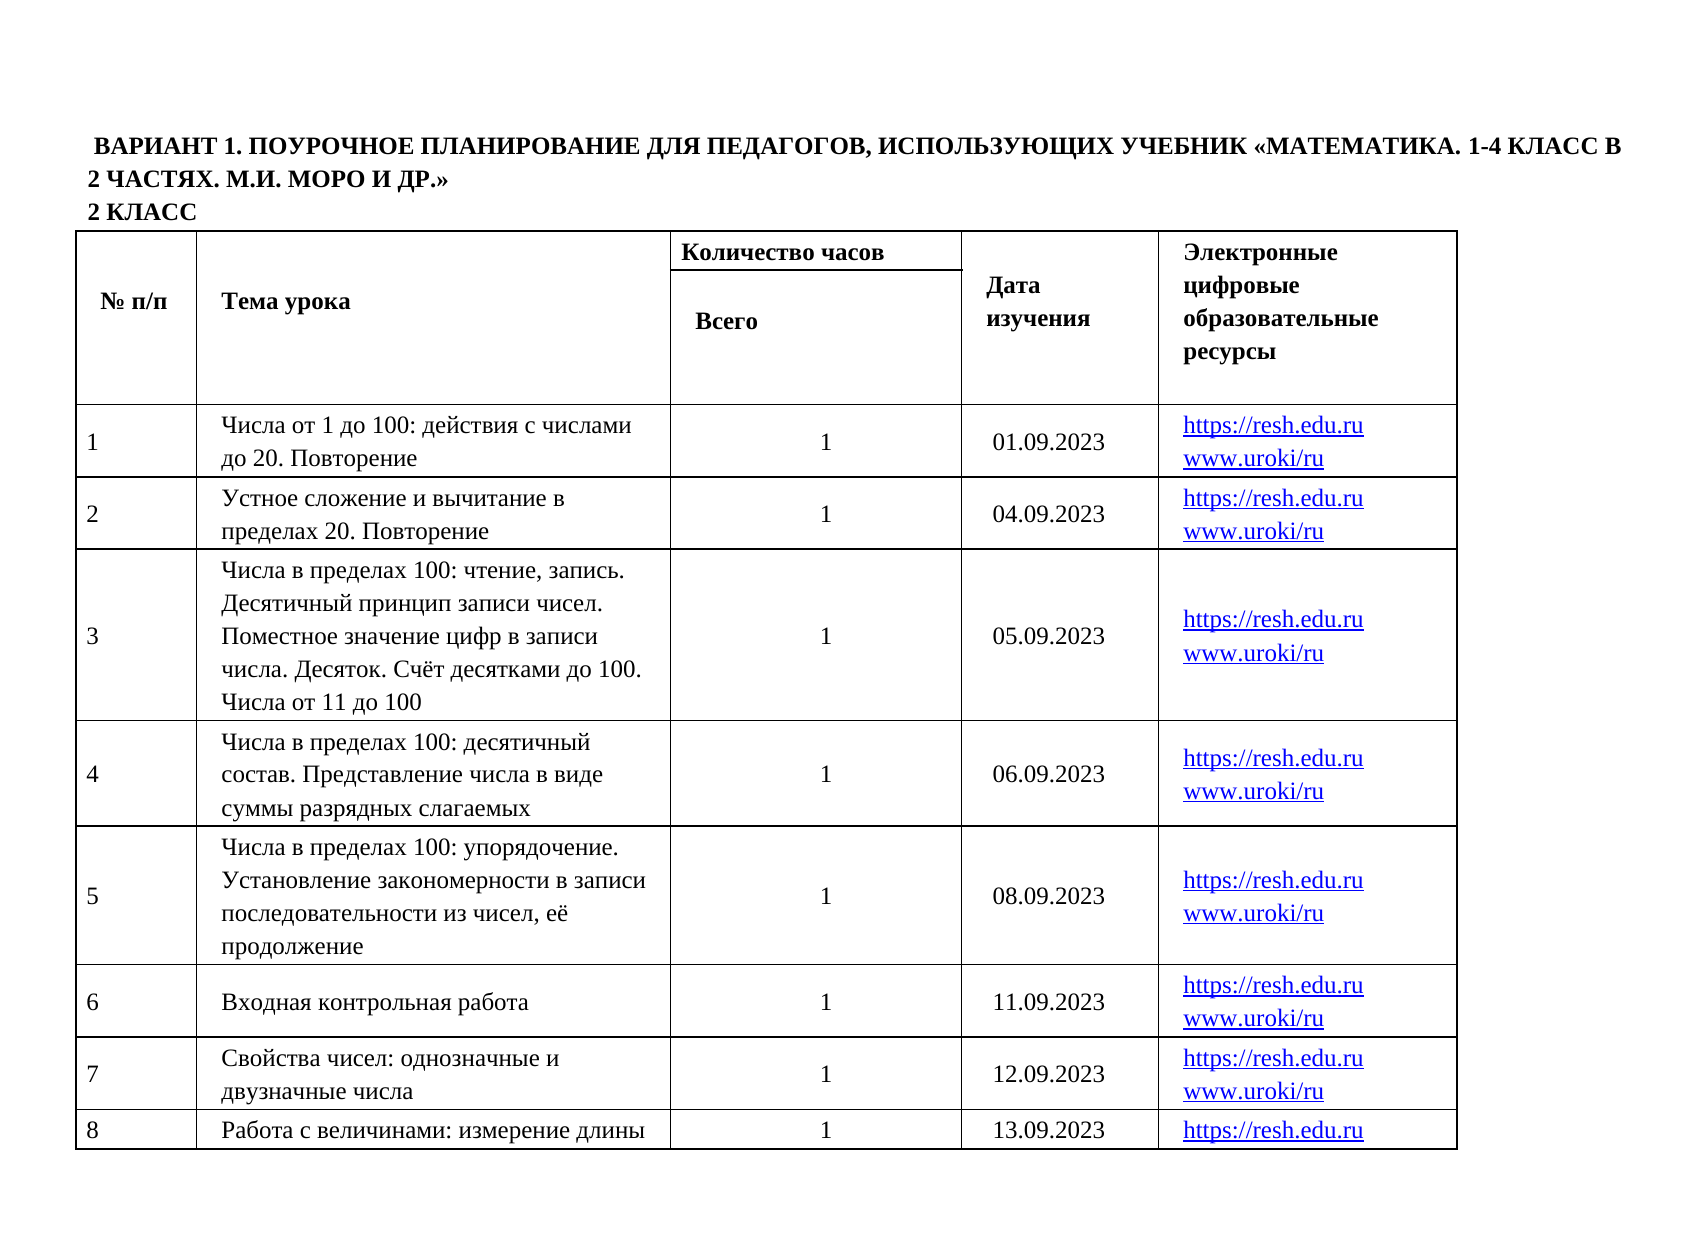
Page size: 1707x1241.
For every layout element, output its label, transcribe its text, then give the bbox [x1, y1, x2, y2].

table_cell https://resh.edu.ru www.uroki/ru [1159, 965, 1456, 1036]
table_cell https://resh.edu.ru www.uroki/ru [1159, 827, 1456, 964]
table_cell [1159, 1110, 1456, 1148]
table_cell https://resh.edu.ru www.uroki/ru [1159, 721, 1456, 825]
table_cell 08.09.2023 [962, 827, 1158, 964]
table_cell 1 [671, 478, 961, 548]
table_cell Числа от 1 до 100: действия с числами до 20. Повторение [197, 405, 670, 476]
table_cell 2 [77, 478, 196, 548]
table_cell https://resh.edu.ru www.uroki/ru [1159, 1038, 1456, 1108]
text 2 КЛАСС [87, 197, 1632, 226]
table_cell 1 [671, 721, 961, 825]
table_cell 05.09.2023 [962, 550, 1158, 720]
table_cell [197, 1110, 670, 1148]
table_header Дата изучения [962, 232, 1158, 403]
table_cell 8 [77, 1110, 196, 1148]
table_cell Свойства чисел: однозначные и двузначные числа [197, 1038, 670, 1108]
table_cell Числа в пределах 100: десятичный состав. Представление числа в виде суммы разрядных слагаемых [197, 721, 670, 825]
table_cell 1 [77, 405, 196, 476]
text ВАРИАНТ 1. ПОУРОЧНОЕ ПЛАНИРОВАНИЕ ДЛЯ ПЕДАГОГОВ, ИСПОЛЬЗУЮЩИХ УЧЕБНИК «МАТЕМАТИКА. 1-4 КЛАСС В 2 ЧАСТЯХ. М.И. МОРО И ДР.» [87, 131, 1632, 193]
table_header № п/п [77, 232, 196, 403]
table_cell 1 [671, 550, 961, 720]
table_cell Входная контрольная работа [197, 965, 670, 1036]
table_cell Числа в пределах 100: чтение, запись. Десятичный принцип записи чисел. Поместное значение цифр в записи числа. Десяток. Счёт десятками до 100. Числа от 11 до 100 [197, 550, 670, 720]
table_cell 6 [77, 965, 196, 1036]
table_cell 12.09.2023 [962, 1038, 1158, 1108]
table_cell Устное сложение и вычитание в пределах 20. Повторение [197, 478, 670, 548]
table_cell 06.09.2023 [962, 721, 1158, 825]
table_cell 7 [77, 1038, 196, 1108]
table_cell 1 [671, 1038, 961, 1108]
table_cell Числа в пределах 100: упорядочение. Установление закономерности в записи последовательности из чисел, её продолжение [197, 827, 670, 964]
table_cell Всего [671, 271, 961, 403]
table_cell 3 [77, 550, 196, 720]
table_cell https://resh.edu.ru www.uroki/ru [1159, 405, 1456, 476]
table_header Электронные цифровые образовательные ресурсы [1159, 232, 1456, 403]
table_cell 1 [671, 1110, 961, 1148]
table_cell 1 [671, 965, 961, 1036]
table_header Тема урока [197, 232, 670, 403]
table_cell https://resh.edu.ru www.uroki/ru [1159, 550, 1456, 720]
table_cell 1 [671, 827, 961, 964]
table_cell 11.09.2023 [962, 965, 1158, 1036]
table_header Количество часов [671, 232, 961, 269]
table_cell 4 [77, 721, 196, 825]
table_cell 04.09.2023 [962, 478, 1158, 548]
table_cell 5 [77, 827, 196, 964]
table_cell 13.09.2023 [962, 1110, 1158, 1148]
table_cell 01.09.2023 [962, 405, 1158, 476]
table_cell 1 [671, 405, 961, 476]
table_cell https://resh.edu.ru www.uroki/ru [1159, 478, 1456, 548]
